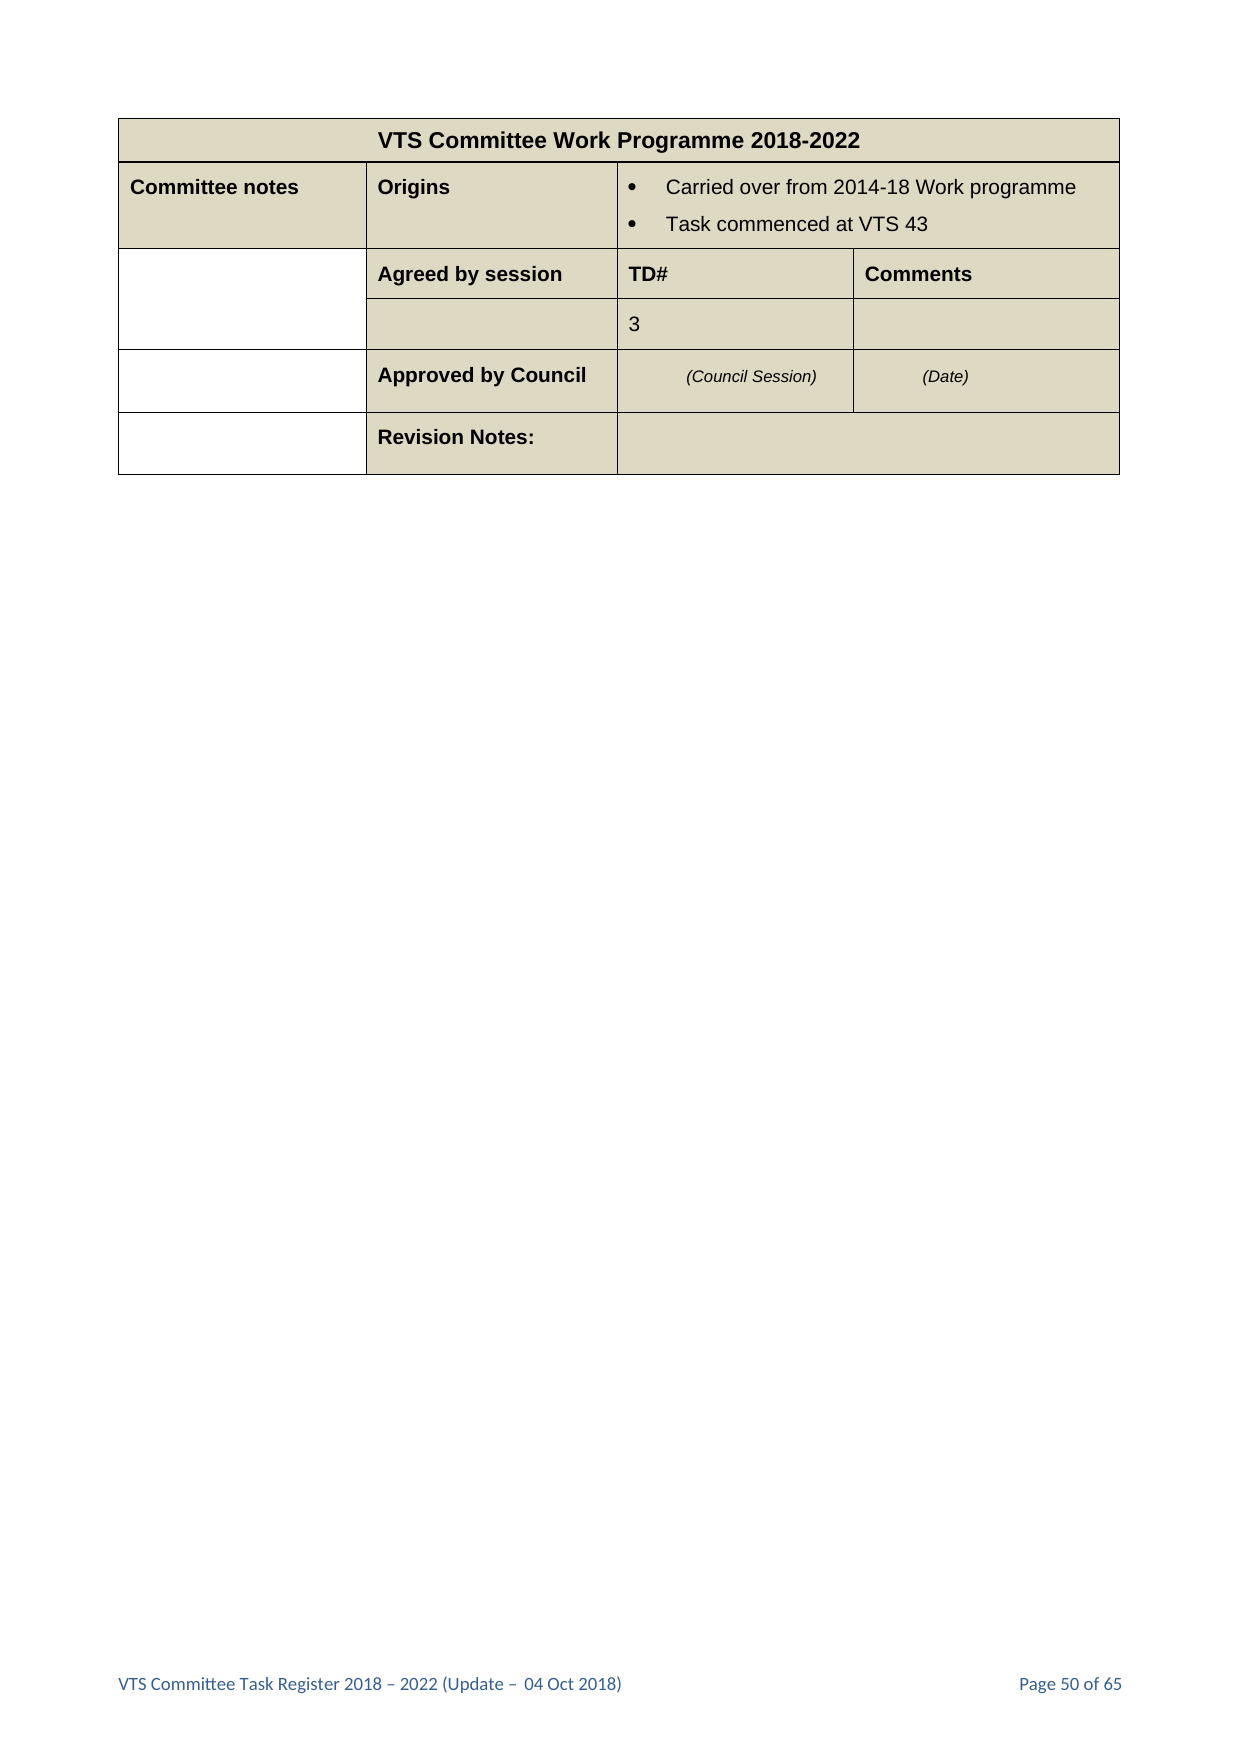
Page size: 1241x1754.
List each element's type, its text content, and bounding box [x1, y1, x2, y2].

table_cell TD# [618, 249, 853, 298]
table_cell Agreed by session [367, 249, 617, 298]
table_cell (Council Session) [618, 350, 853, 412]
table_cell (Date) [854, 350, 1119, 412]
table_cell [854, 299, 1119, 349]
table_cell 3 [618, 299, 853, 349]
table_cell [119, 413, 366, 474]
table_cell Carried over from 2014-18 Work programme Task commenced at VTS 43 [618, 163, 1119, 248]
table_cell Comments [854, 249, 1119, 298]
table_cell Committee notes [119, 163, 366, 248]
table_cell [119, 350, 366, 412]
table_cell Approved by Council [367, 350, 617, 412]
table_cell [367, 299, 617, 349]
table_cell Origins [367, 163, 617, 248]
table_cell [119, 249, 366, 349]
table_header VTS Committee Work Programme 2018-2022 [119, 119, 1119, 161]
table_cell Revision Notes: [367, 413, 617, 474]
table_cell [618, 413, 1119, 474]
